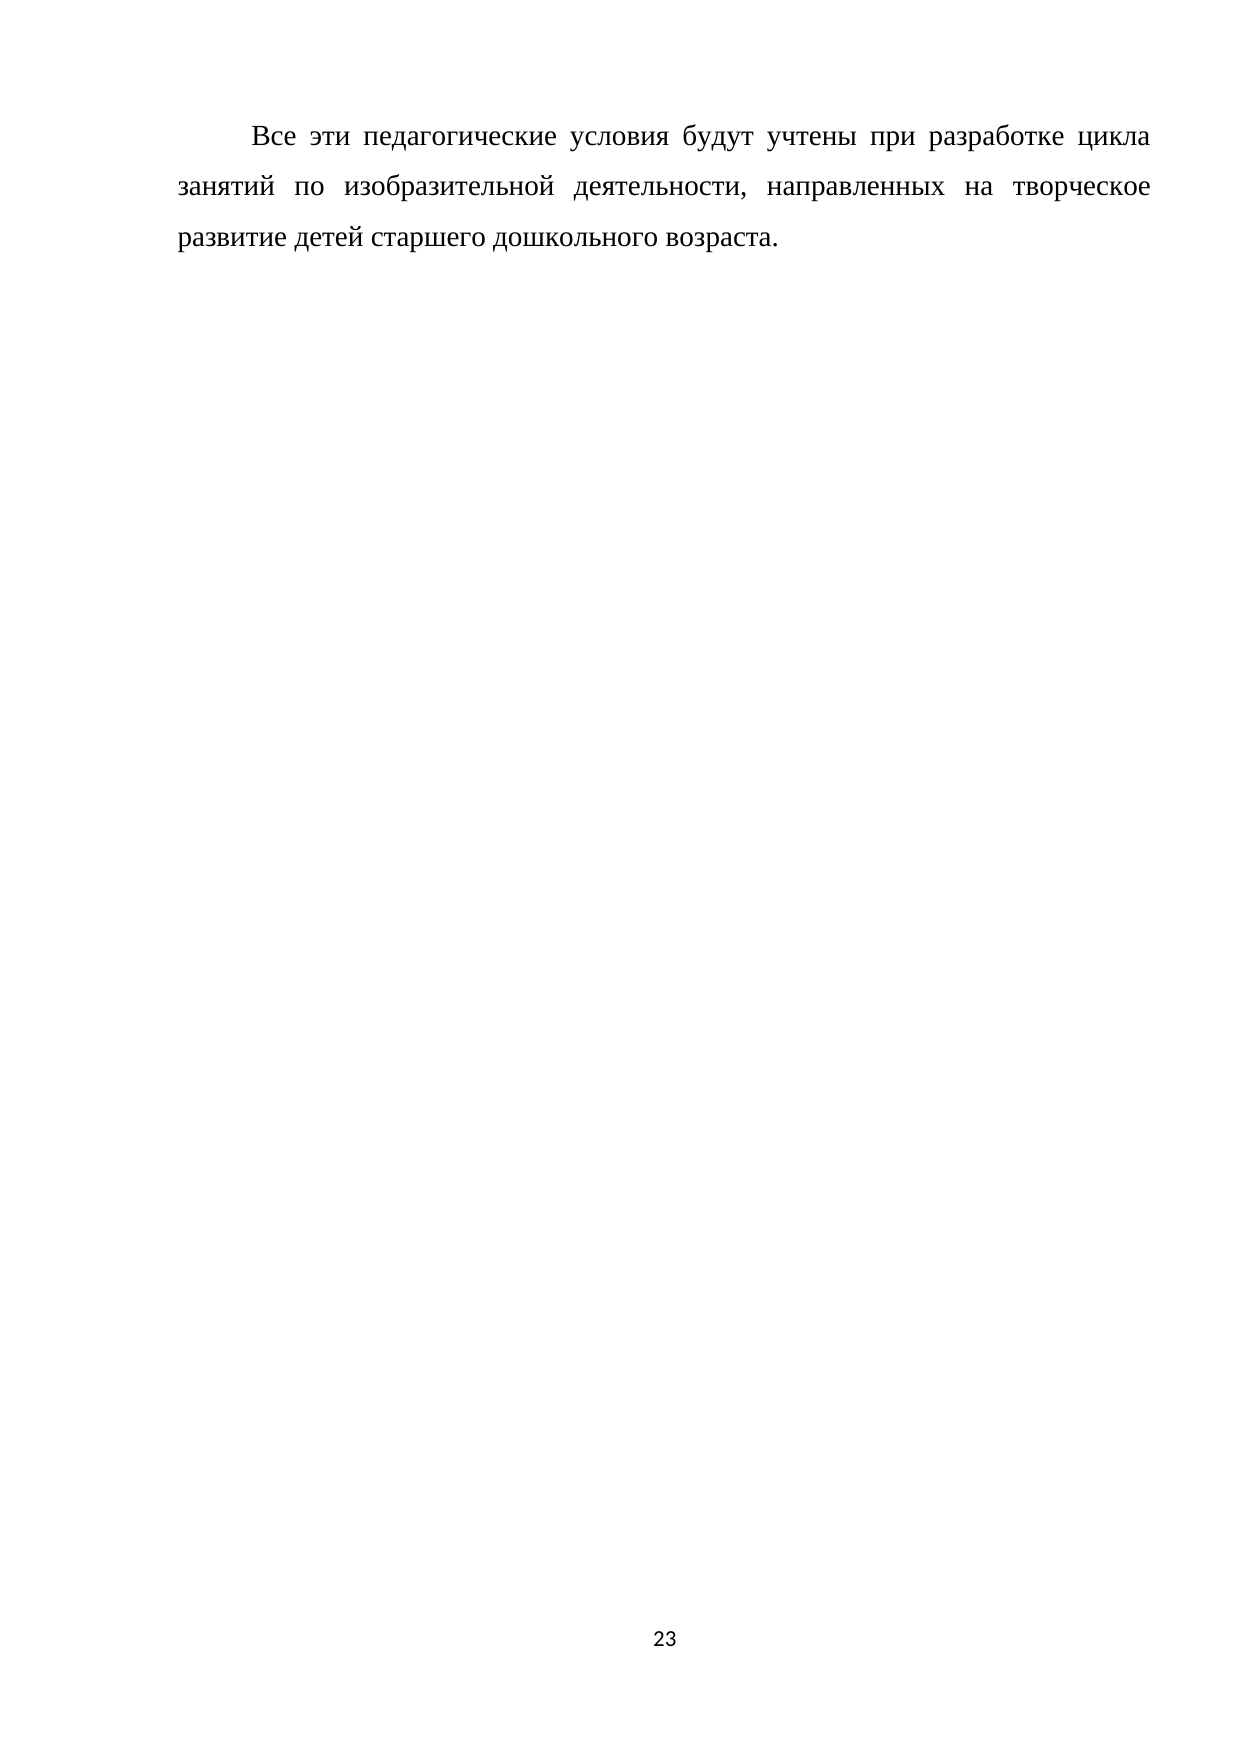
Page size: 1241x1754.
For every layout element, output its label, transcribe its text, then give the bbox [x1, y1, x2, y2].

text Все эти педагогические условия будут учтены при разработке цикла занятий по изобразительной деятельности, направленных на творческое развитие детей старшего дошкольного возраста. [177, 118, 1152, 252]
